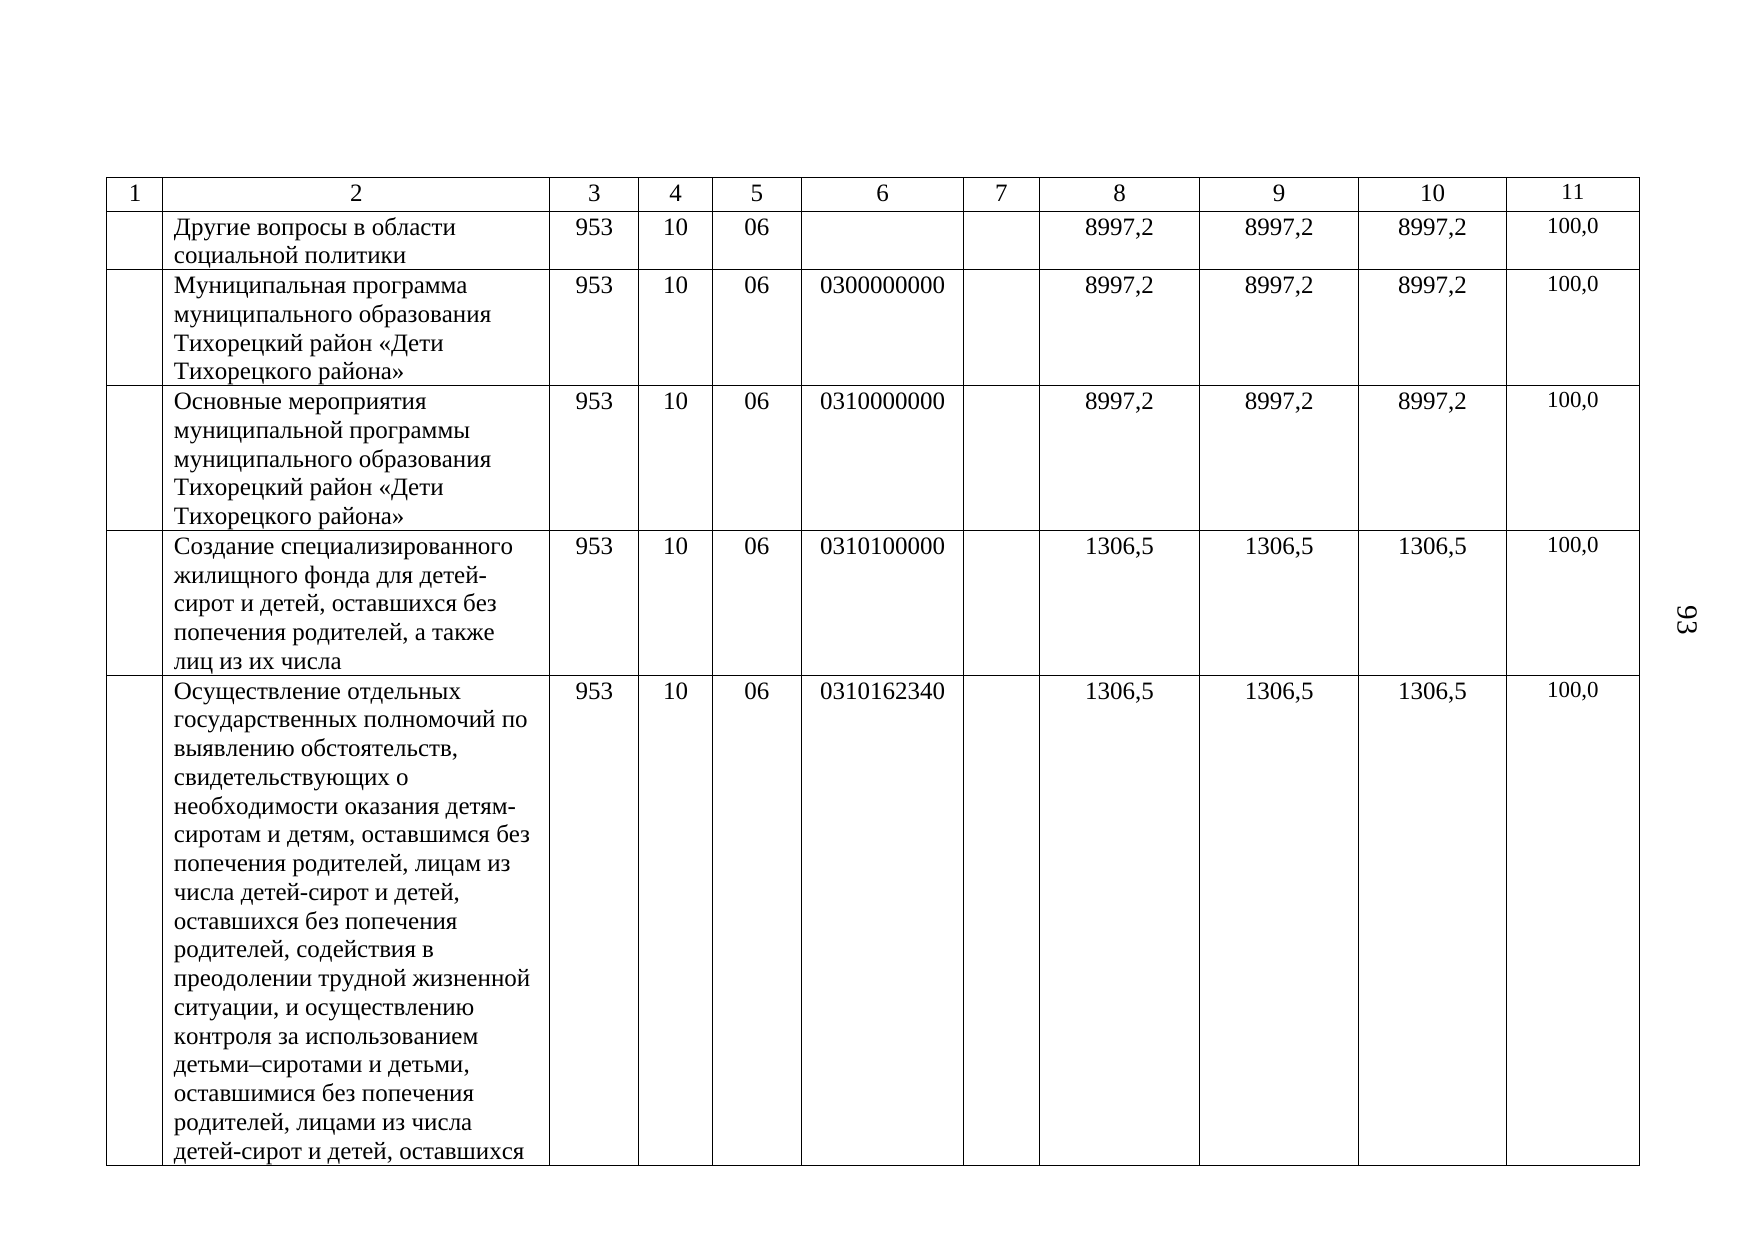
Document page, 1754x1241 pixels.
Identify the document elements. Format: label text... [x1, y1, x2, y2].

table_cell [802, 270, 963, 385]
table_header 11 [1507, 178, 1639, 211]
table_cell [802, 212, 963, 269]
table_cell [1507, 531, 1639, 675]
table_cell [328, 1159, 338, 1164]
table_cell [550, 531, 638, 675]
table_header 5 [713, 178, 801, 211]
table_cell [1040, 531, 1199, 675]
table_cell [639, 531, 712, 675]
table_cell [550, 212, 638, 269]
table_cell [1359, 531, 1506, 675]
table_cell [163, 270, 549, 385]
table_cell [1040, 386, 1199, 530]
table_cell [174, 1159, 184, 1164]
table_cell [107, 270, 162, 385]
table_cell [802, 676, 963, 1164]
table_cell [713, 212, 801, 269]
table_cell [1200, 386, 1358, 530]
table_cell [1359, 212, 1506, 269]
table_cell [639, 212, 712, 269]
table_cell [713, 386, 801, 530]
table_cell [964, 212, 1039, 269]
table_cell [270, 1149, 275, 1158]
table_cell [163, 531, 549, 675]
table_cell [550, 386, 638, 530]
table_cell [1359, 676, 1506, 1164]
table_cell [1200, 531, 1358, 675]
table_header 8 [1040, 178, 1199, 211]
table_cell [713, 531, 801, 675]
table_header 3 [550, 178, 638, 211]
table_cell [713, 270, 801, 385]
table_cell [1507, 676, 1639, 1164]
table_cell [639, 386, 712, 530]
table_header 6 [802, 178, 963, 211]
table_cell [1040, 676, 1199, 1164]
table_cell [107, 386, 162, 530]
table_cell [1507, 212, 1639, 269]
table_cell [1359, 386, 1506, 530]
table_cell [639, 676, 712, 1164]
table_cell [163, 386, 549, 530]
table_header 7 [964, 178, 1039, 211]
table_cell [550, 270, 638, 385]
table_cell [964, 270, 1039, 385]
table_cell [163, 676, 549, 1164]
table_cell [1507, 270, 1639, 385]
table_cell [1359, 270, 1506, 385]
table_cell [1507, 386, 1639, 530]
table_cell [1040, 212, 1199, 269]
table_header 9 [1200, 178, 1358, 211]
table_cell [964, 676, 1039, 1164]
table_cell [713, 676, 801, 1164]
table_header 1 [107, 178, 162, 211]
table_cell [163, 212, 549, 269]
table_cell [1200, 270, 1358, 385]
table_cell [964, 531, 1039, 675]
table_header 2 [163, 178, 549, 211]
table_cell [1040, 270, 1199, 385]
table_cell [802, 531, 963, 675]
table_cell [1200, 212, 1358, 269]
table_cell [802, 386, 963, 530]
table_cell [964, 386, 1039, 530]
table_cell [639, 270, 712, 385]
table_header 10 [1359, 178, 1506, 211]
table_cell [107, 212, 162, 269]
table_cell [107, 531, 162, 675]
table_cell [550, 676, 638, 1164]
table_header 4 [639, 178, 712, 211]
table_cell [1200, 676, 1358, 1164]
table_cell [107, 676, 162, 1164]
